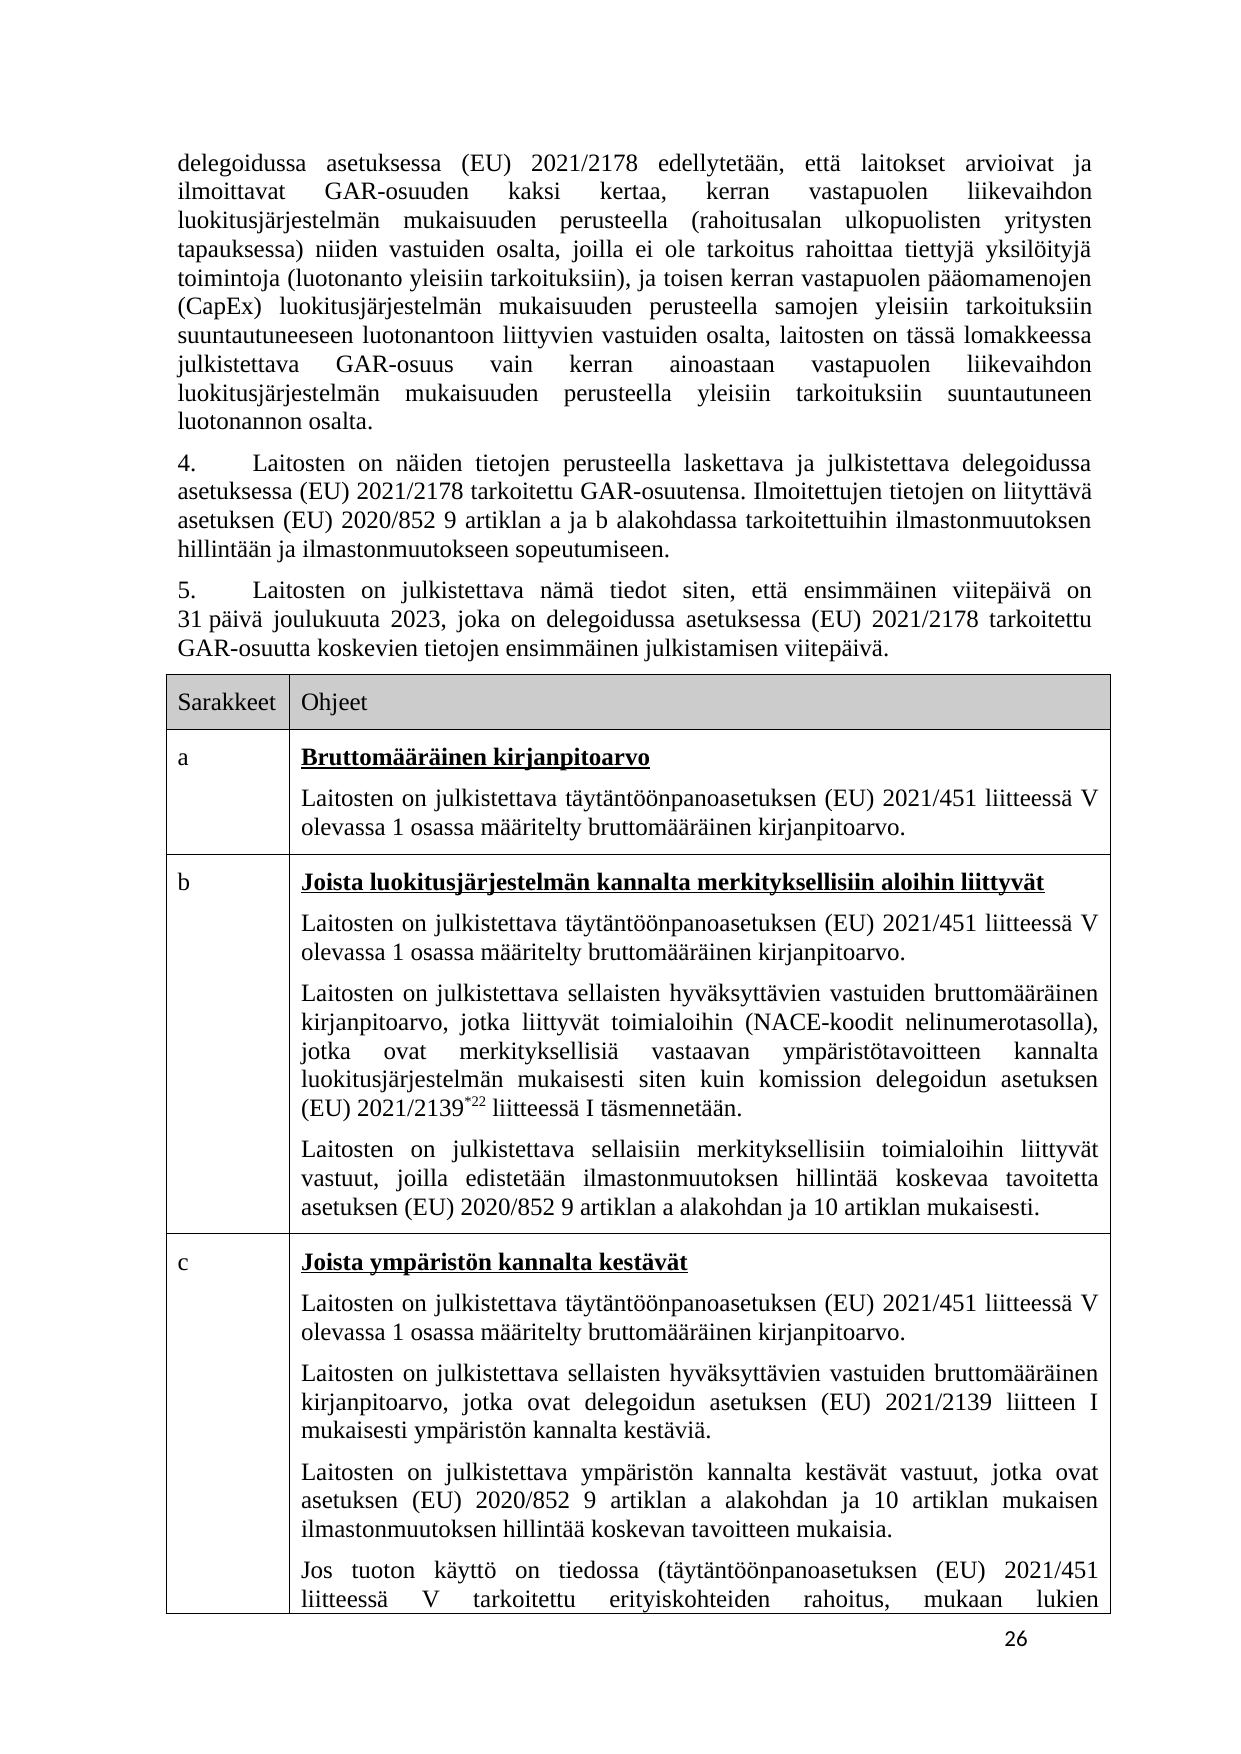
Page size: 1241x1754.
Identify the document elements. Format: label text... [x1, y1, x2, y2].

list Laitosten on näiden tietojen perusteella laskettava ja julkistettava delegoidussa asetuksessa (EU) 2021/2178 tarkoitettu GAR-osuutensa. Ilmoitettujen tietojen on liityttävä asetuksen (EU) 2020/852 9 artiklan a ja b alakohdassa tarkoitettuihin ilmastonmuutoksen hillintään ja ilmastonmuutokseen sopeutumiseen. [177, 448, 1092, 563]
table_header Sarakkeet [167, 675, 289, 729]
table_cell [290, 1234, 1110, 1613]
table_cell b [167, 855, 289, 1233]
list Laitosten on julkistettava nämä tiedot siten, että ensimmäinen viitepäivä on 31 päivä joulukuuta 2023, joka on delegoidussa asetuksessa (EU) 2021/2178 tarkoitettu GAR-osuutta koskevien tietojen ensimmäinen julkistamisen viitepäivä. [177, 575, 1092, 661]
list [177, 148, 1092, 435]
table_cell a [167, 730, 289, 853]
table_header Ohjeet [290, 675, 1110, 729]
table_cell Bruttomääräinen kirjanpitoarvo Laitosten on julkistettava täytäntöönpanoasetuksen (EU) 2021/451 liitteessä V olevassa 1 osassa määritelty bruttomääräinen kirjanpitoarvo. [290, 730, 1110, 853]
table_cell Joista luokitusjärjestelmän kannalta merkityksellisiin aloihin liittyvät Laitosten on julkistettava täytäntöönpanoasetuksen (EU) 2021/451 liitteessä V olevassa 1 osassa määritelty bruttomääräinen kirjanpitoarvo. Laitosten on julkistettava sellaisten hyväksyttävien vastuiden bruttomääräinen kirjanpitoarvo, jotka liittyvät toimialoihin (NACE-koodit nelinumerotasolla), jotka ovat merkityksellisiä vastaavan ympäristötavoitteen kannalta luokitusjärjestelmän mukaisesti siten kuin komission delegoidun asetuksen (EU) 2021/2139*22 liitteessä I täsmennetään. Laitosten on julkistettava sellaisiin merkityksellisiin toimialoihin liittyvät vastuut, joilla edistetään ilmastonmuutoksen hillintää koskevaa tavoitetta asetuksen (EU) 2020/852 9 artiklan a alakohdan ja 10 artiklan mukaisesti. [290, 855, 1110, 1233]
table_cell c [167, 1234, 289, 1613]
